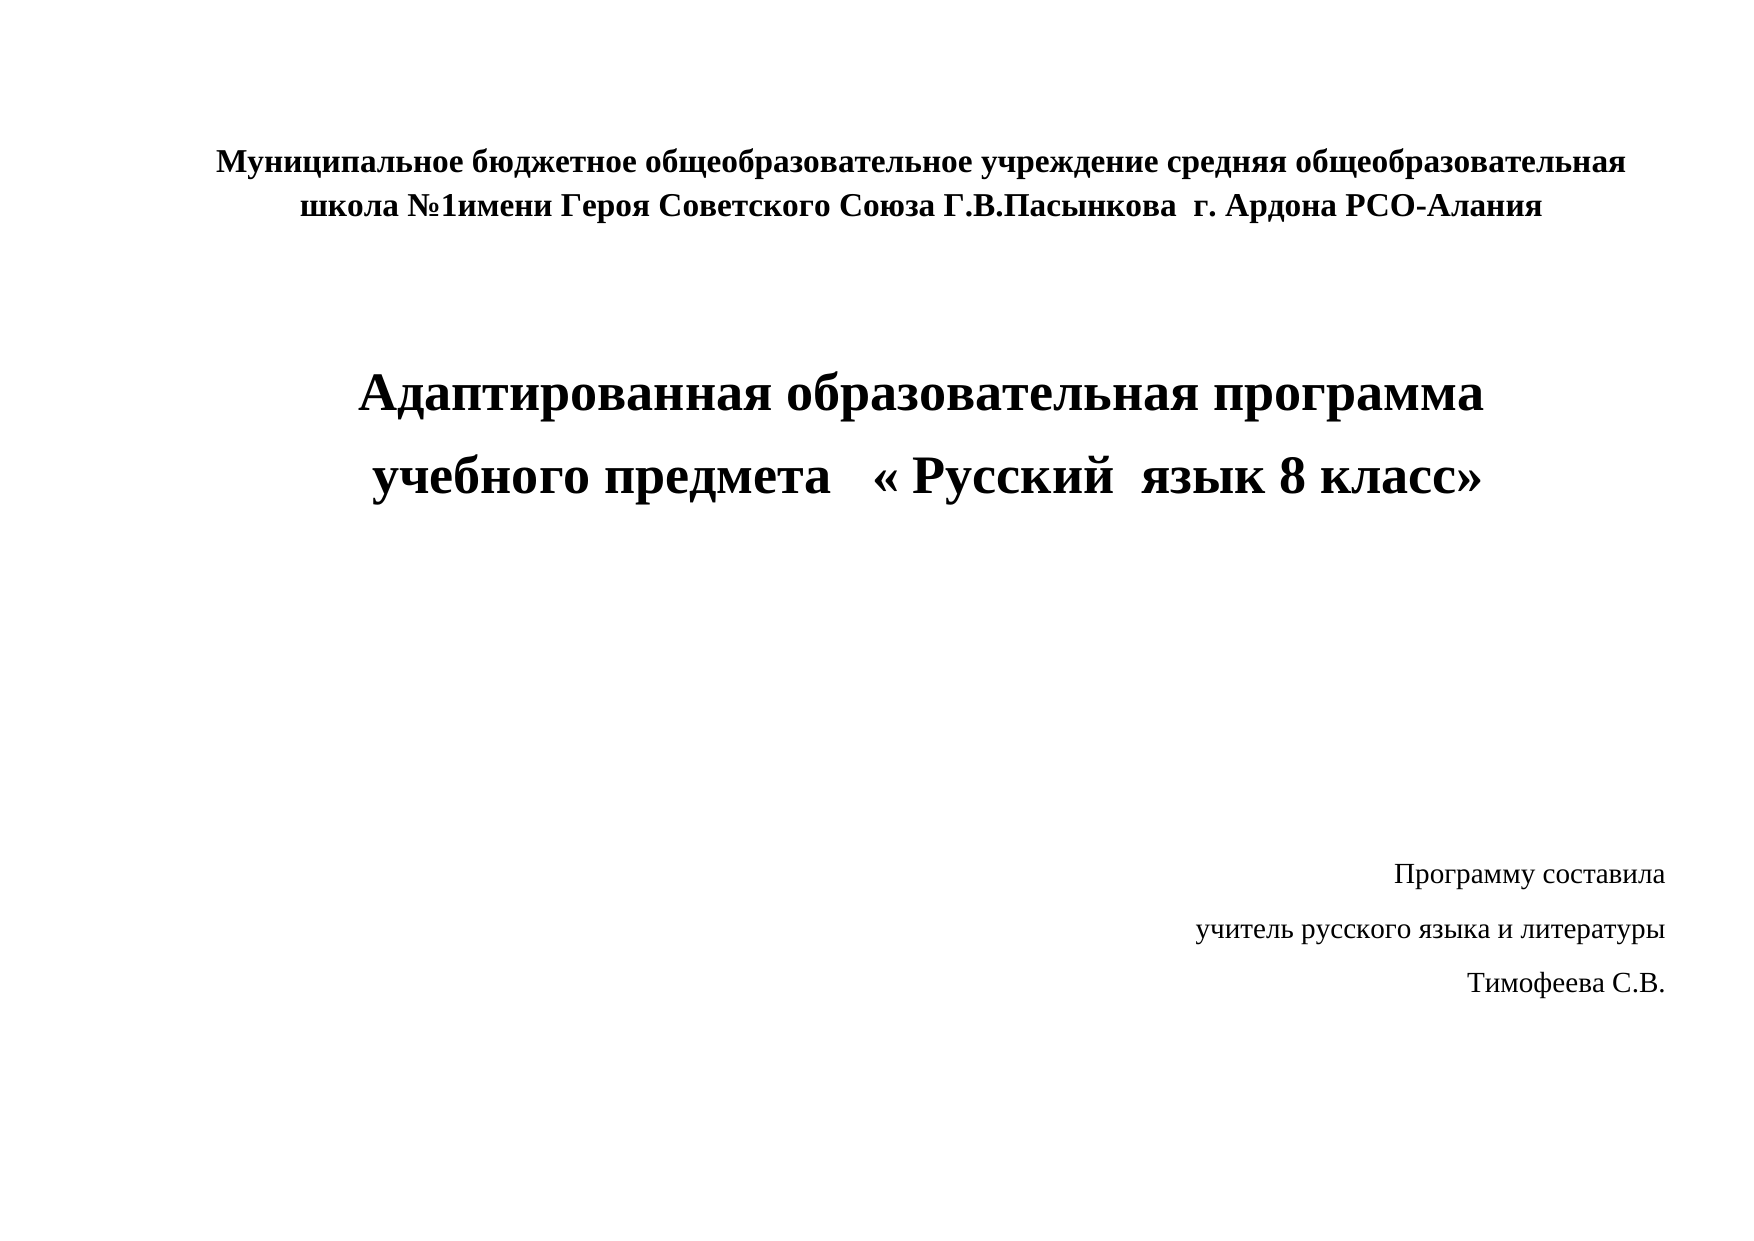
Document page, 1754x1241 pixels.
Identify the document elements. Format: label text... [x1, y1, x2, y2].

text учебного предмета « Русский язык 8 класс» [177, 442, 1665, 505]
text Программу составила [177, 857, 1665, 890]
text Тимофеева С.В. [177, 965, 1665, 999]
text Муниципальное бюджетное общеобразовательное учреждение средняя общеобразовательная школа №1имени Героя Советского Союза Г.В.Пасынкова г. Ардона РСО-Алания [177, 142, 1665, 224]
text учитель русского языка и литературы [177, 911, 1665, 944]
text Адаптированная образовательная программа [177, 359, 1665, 422]
